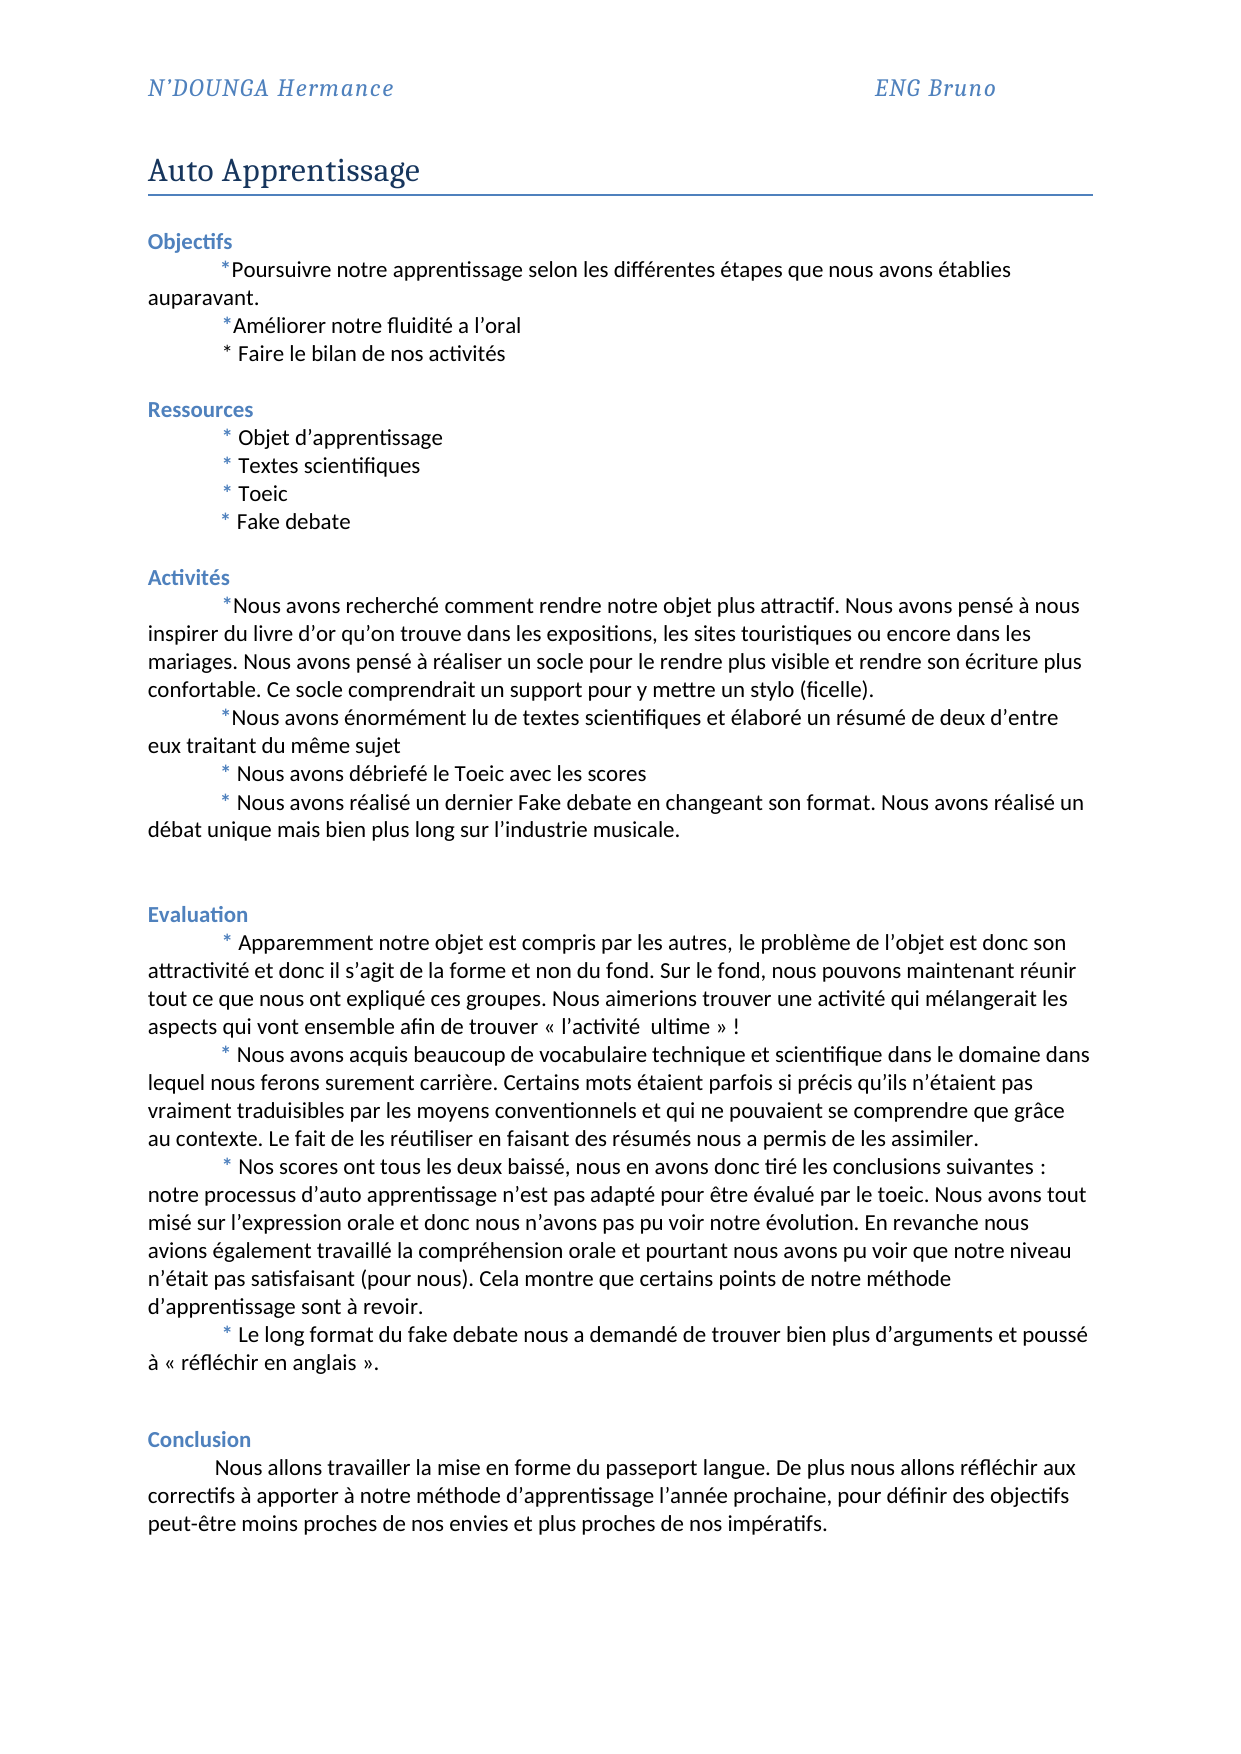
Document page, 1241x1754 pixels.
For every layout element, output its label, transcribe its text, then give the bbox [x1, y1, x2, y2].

title Auto Apprentissage [148, 151, 1093, 194]
text Ressources * Objet d’apprentissage * Textes scientifiques * Toeic * Fake debate Activités *Nous avons recherché comment rendre notre objet plus attractif. Nous avons pensé à nous inspirer du livre d’or qu’on trouve dans les expositions, les sites touristiques ou encore dans les mariages. Nous avons pensé à réaliser un socle pour le rendre plus visible et rendre son écriture plus confortable. Ce socle comprendrait un support pour y mettre un stylo (ficelle). *Nous avons énormément lu de textes scientifiques et élaboré un résumé de deux d’entre eux traitant du même sujet * Nous avons débriefé le Toeic avec les scores * Nous avons réalisé un dernier Fake debate en changeant son format. Nous avons réalisé un débat unique mais bien plus long sur l’industrie musicale. Evaluation * Apparemment notre objet est compris par les autres, le problème de l’objet est donc son attractivité et donc il s’agit de la forme et non du fond. Sur le fond, nous pouvons maintenant réunir tout ce que nous ont expliqué ces groupes. Nous aimerions trouver une activité qui mélangerait les aspects qui vont ensemble afin de trouver « l’activité ultime » ! * Nous avons acquis beaucoup de vocabulaire technique et scientifique dans le domaine dans lequel nous ferons surement carrière. Certains mots étaient parfois si précis qu’ils n’étaient pas vraiment traduisibles par les moyens conventionnels et qui ne pouvaient se comprendre que grâce au contexte. Le fait de les réutiliser en faisant des résumés nous a permis de les assimiler. * Nos scores ont tous les deux baissé, nous en avons donc tiré les conclusions suivantes : notre processus d’auto apprentissage n’est pas adapté pour être évalué par le toeic. Nous avons tout misé sur l’expression orale et donc nous n’avons pas pu voir notre évolution. En revanche nous avions également travaillé la compréhension orale et pourtant nous avons pu voir que notre niveau n’était pas satisfaisant (pour nous). Cela montre que certains points de notre méthode d’apprentissage sont à revoir. * Le long format du fake debate nous a demandé de trouver bien plus d’arguments et poussé à « réfléchir en anglais ». [148, 367, 1093, 1404]
text Conclusion Nous allons travailler la mise en forme du passeport langue. De plus nous allons réfléchir aux correctifs à apporter à notre méthode d’apprentissage l’année prochaine, pour définir des objectifs peut-être moins proches de nos envies et plus proches de nos impératifs. [148, 1425, 1093, 1537]
text * Faire le bilan de nos activités [148, 339, 1093, 367]
text Objectifs *Poursuivre notre apprentissage selon les différentes étapes que nous avons établies auparavant. [148, 227, 1093, 311]
text *Améliorer notre fluidité a l’oral [148, 311, 1093, 339]
